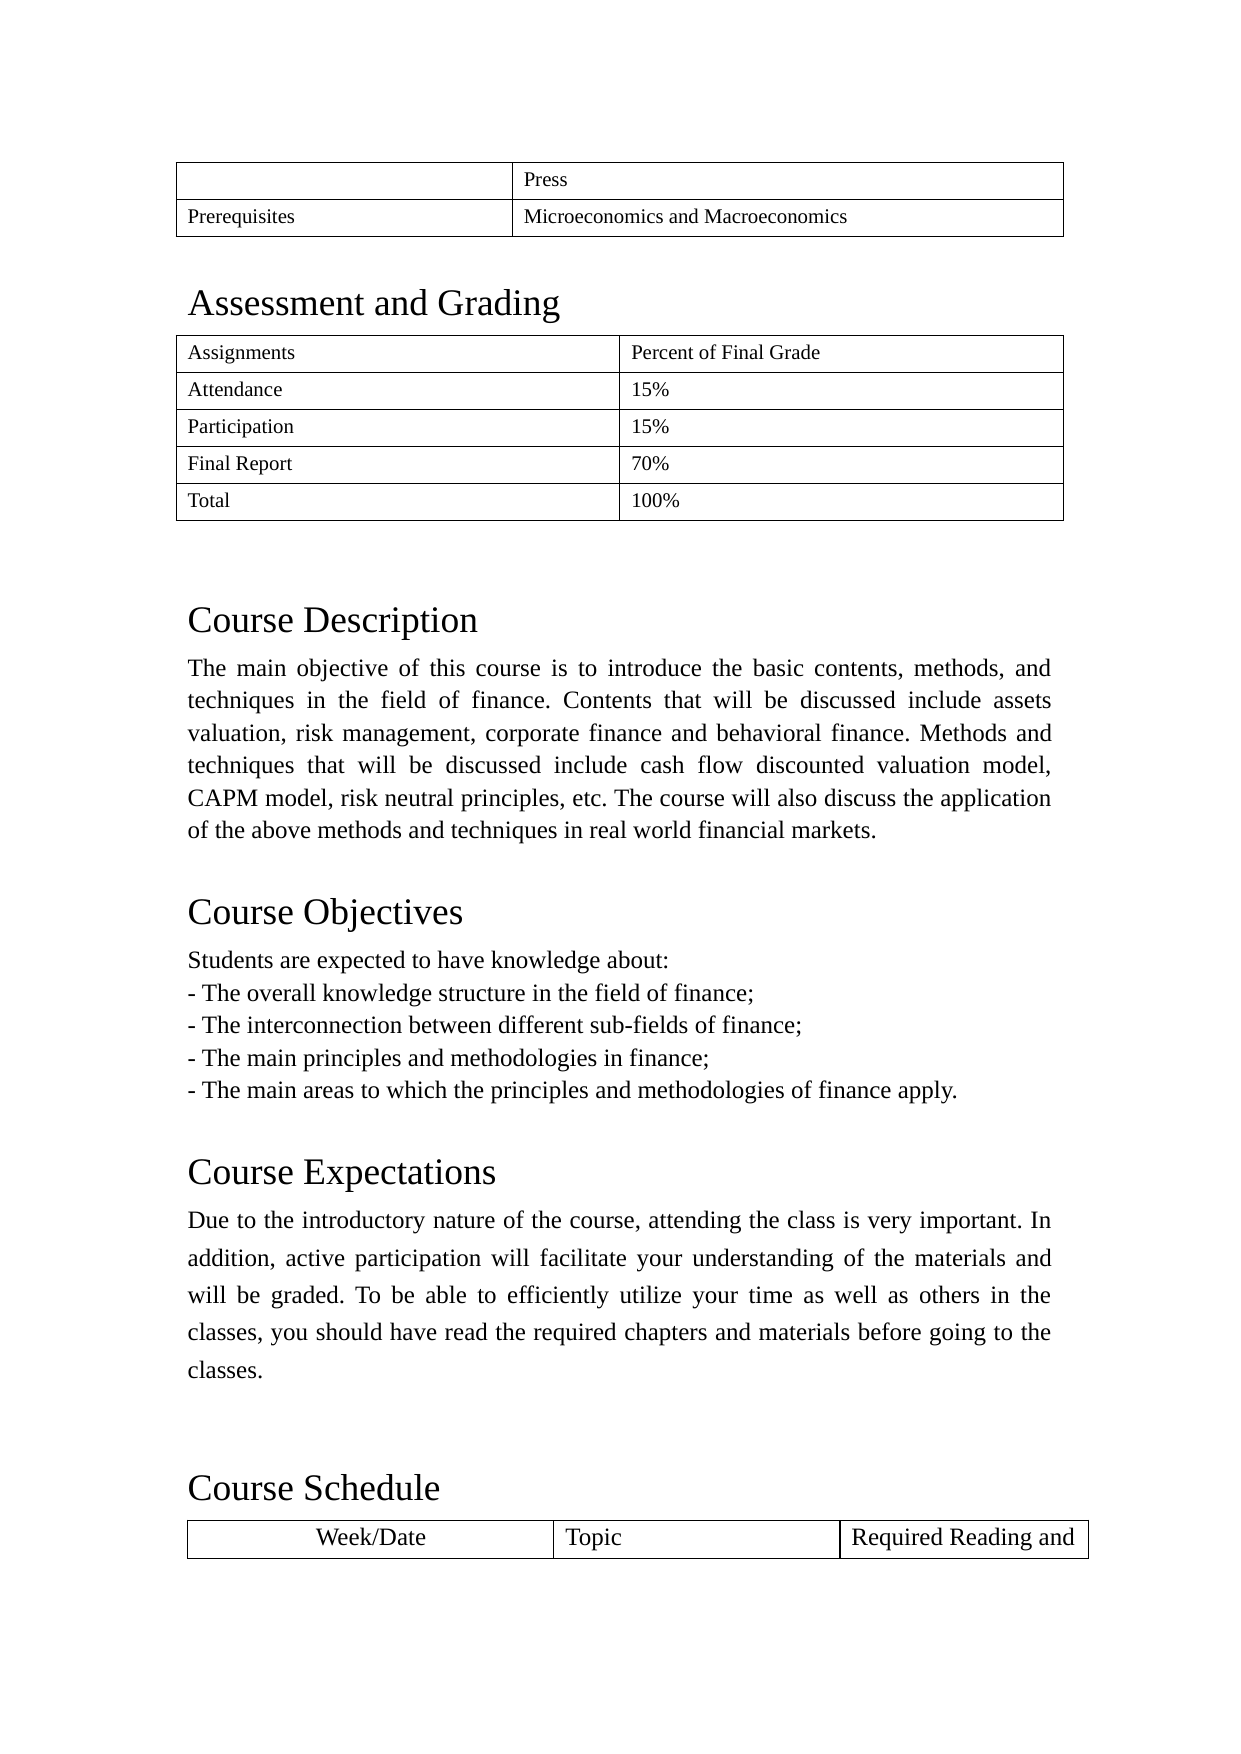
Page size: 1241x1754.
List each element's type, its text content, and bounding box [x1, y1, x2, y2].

text - The interconnection between different sub-fields of finance; [187, 1009, 1053, 1041]
table_header Week/Date [188, 1521, 553, 1557]
text - The main principles and methodologies in finance; [187, 1041, 1053, 1074]
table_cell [177, 163, 512, 199]
table_cell Attendance [177, 373, 619, 409]
table_cell 70% [620, 447, 1063, 483]
text Course Schedule [187, 1454, 1053, 1519]
text Course Objectives [187, 879, 1053, 944]
table_cell Total [177, 484, 619, 520]
table_cell 100% [620, 484, 1063, 520]
table_header Assignments [177, 336, 619, 372]
table_header Topic [554, 1521, 839, 1557]
table_header Percent of Final Grade [620, 336, 1063, 372]
text - The overall knowledge structure in the field of finance; [187, 976, 1053, 1009]
text Assessment and Grading [187, 270, 1053, 335]
table_cell Prerequisites [177, 200, 512, 236]
text Due to the introductory nature of the course, attending the class is very important. In addition, active participation will facilitate your understanding of the materials and will be graded. To be able to efficiently utilize your time as well as others in the classes, you should have read the required chapters and materials before going to the classes. [187, 1204, 1053, 1385]
table_cell Final Report [177, 447, 619, 483]
table_cell 15% [620, 373, 1063, 409]
text Course Expectations [187, 1139, 1053, 1204]
text Students are expected to have knowledge about: [187, 944, 1053, 976]
table_cell Participation [177, 410, 619, 446]
table_cell 15% [620, 410, 1063, 446]
text The main objective of this course is to introduce the basic contents, methods, and techniques in the field of finance. Contents that will be discussed include assets valuation, risk management, corporate finance and behavioral finance. Methods and techniques that will be discussed include cash flow discounted valuation model, CAPM model, risk neutral principles, etc. The course will also discuss the application of the above methods and techniques in real world financial markets. [187, 651, 1053, 846]
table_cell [513, 163, 1063, 199]
text Course Description [187, 586, 1053, 651]
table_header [841, 1521, 1088, 1557]
table_cell Microeconomics and Macroeconomics [513, 200, 1063, 236]
text - The main areas to which the principles and methodologies of finance apply. [187, 1074, 1053, 1106]
